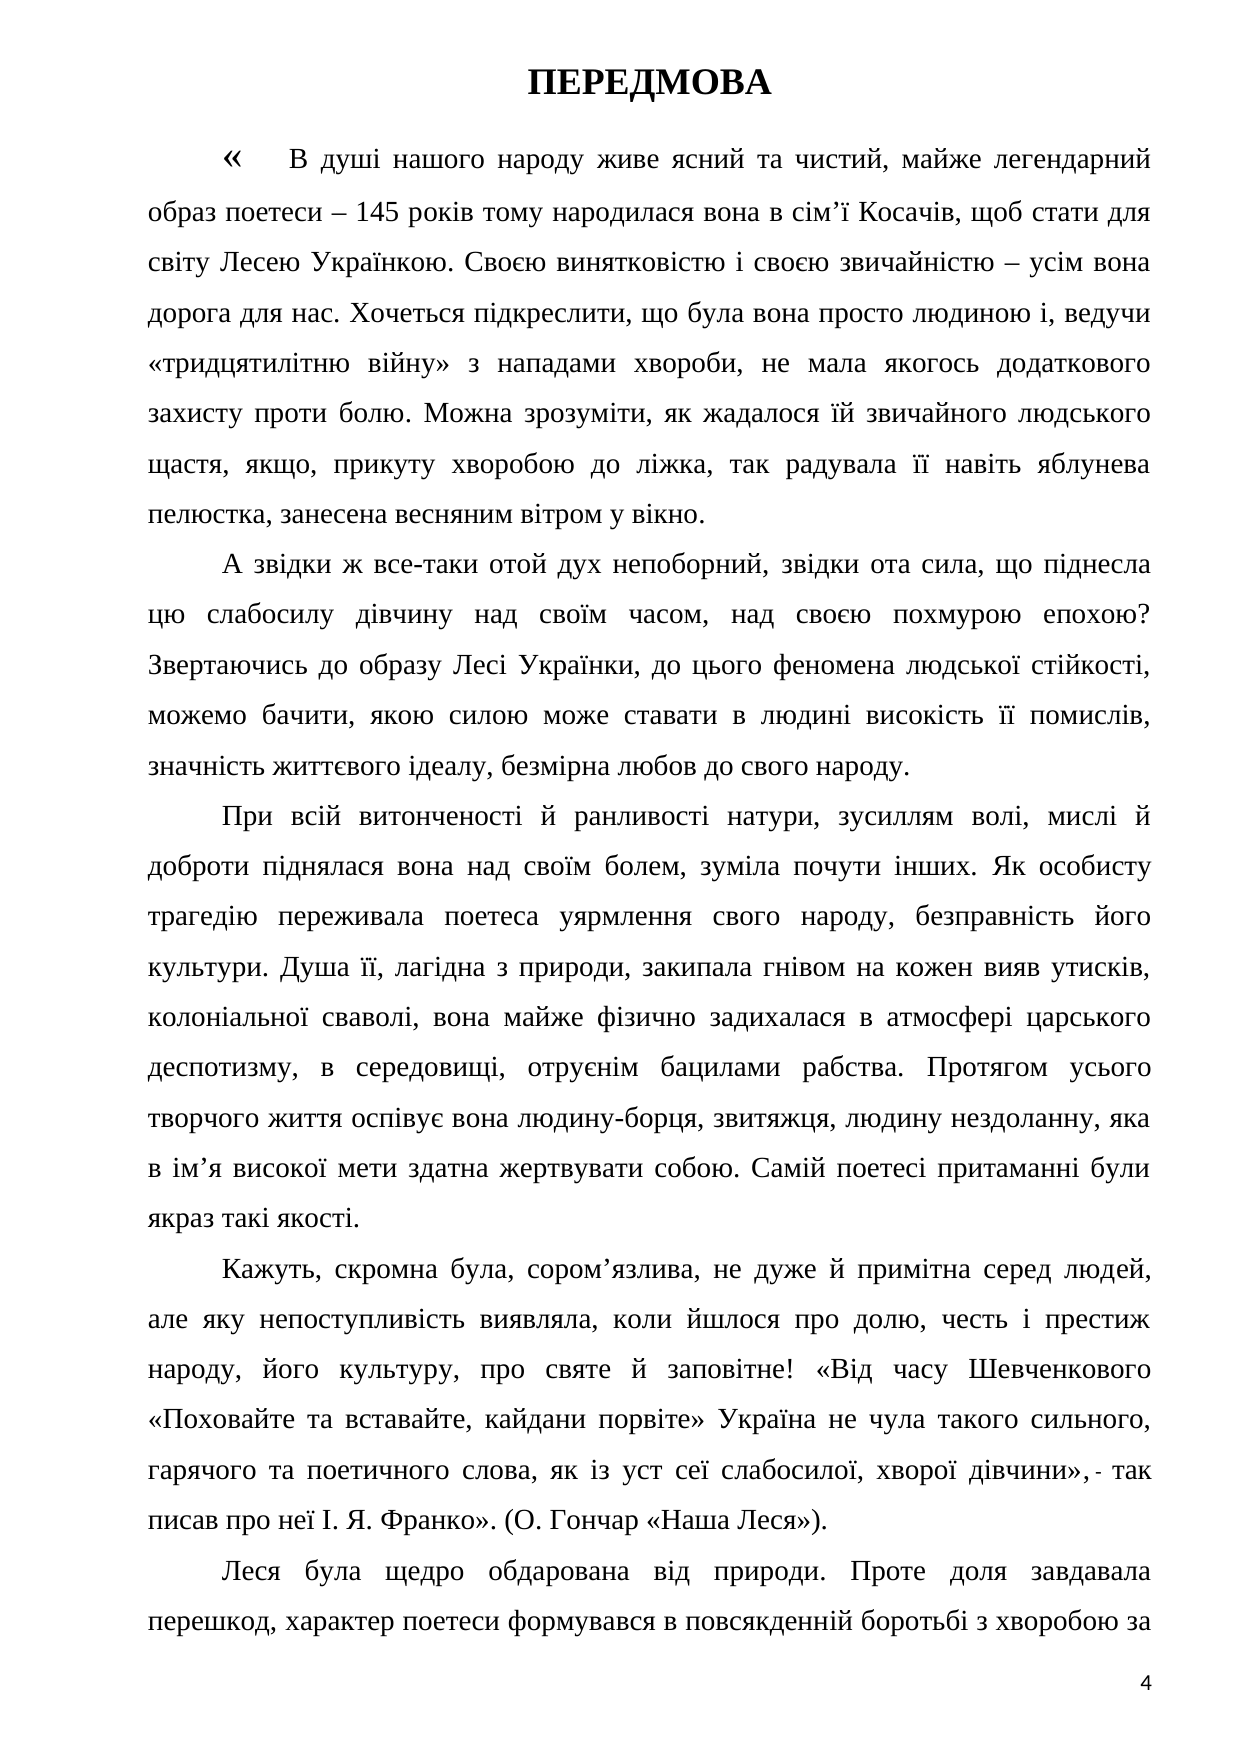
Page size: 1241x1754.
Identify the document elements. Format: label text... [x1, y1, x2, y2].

text Кажуть, скромна була, сором’язлива, не дуже й примітна серед людей, але яку непоступливість виявляла, коли йшлося про долю, честь і престиж народу, його культуру, про святе й заповітне! «Від часу Шевченкового «Поховайте та вставайте, кайдани порвіте» Україна не чула такого сильного, гарячого та поетичного слова, як із уст сеї слабосилої, хворої дівчини», - так писав про неї І. Я. Франко». (О. Гончар «Наша Леся»). [148, 1251, 1152, 1536]
text А звідки ж все-таки отой дух непоборний, звідки ота сила, що піднесла цю слабосилу дівчину над своїм часом, над своєю похмурою епохою? Звертаючись до образу Лесі Українки, до цього феномена людської стійкості, можемо бачити, якою силою може ставати в людині високість її помислів, значність життєвого ідеалу, безмірна любов до свого народу. [148, 546, 1152, 781]
text ПЕРЕДМОВА [148, 59, 1152, 102]
text При всій витонченості й ранливості натури, зусиллям волі, мислі й доброти піднялася вона над своїм болем, зуміла почути інших. Як особисту трагедію переживала поетеса уярмлення свого народу, безправність його культури. Душа її, лагідна з природи, закипала гнівом на кожен вияв утисків, колоніальної сваволі, вона майже фізично задихалася в атмосфері царського деспотизму, в середовищі, отруєнім бацилами рабства. Протягом усього творчого життя оспівує вона людину-борця, звитяжця, людину нездоланну, яка в ім’я високої мети здатна жертвувати собою. Самій поетесі притаманні були якраз такі якості. [148, 798, 1152, 1234]
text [148, 1553, 1152, 1636]
text « В душі нашого народу живе ясний та чистий, майже легендарний образ поетеси – 145 років тому народилася вона в сім’ї Косачів, щоб стати для світу Лесею Українкою. Своєю винятковістю і своєю звичайністю – усім вона дорога для нас. Хочеться підкреслити, що була вона просто людиною і, ведучи «тридцятилітню війну» з нападами хвороби, не мала якогось додаткового захисту проти болю. Можна зрозуміти, як жадалося їй звичайного людського щастя, якщо, прикуту хворобою до ліжка, так радувала її навіть яблунева пелюстка, занесена весняним вітром у вікно. [148, 129, 1152, 529]
